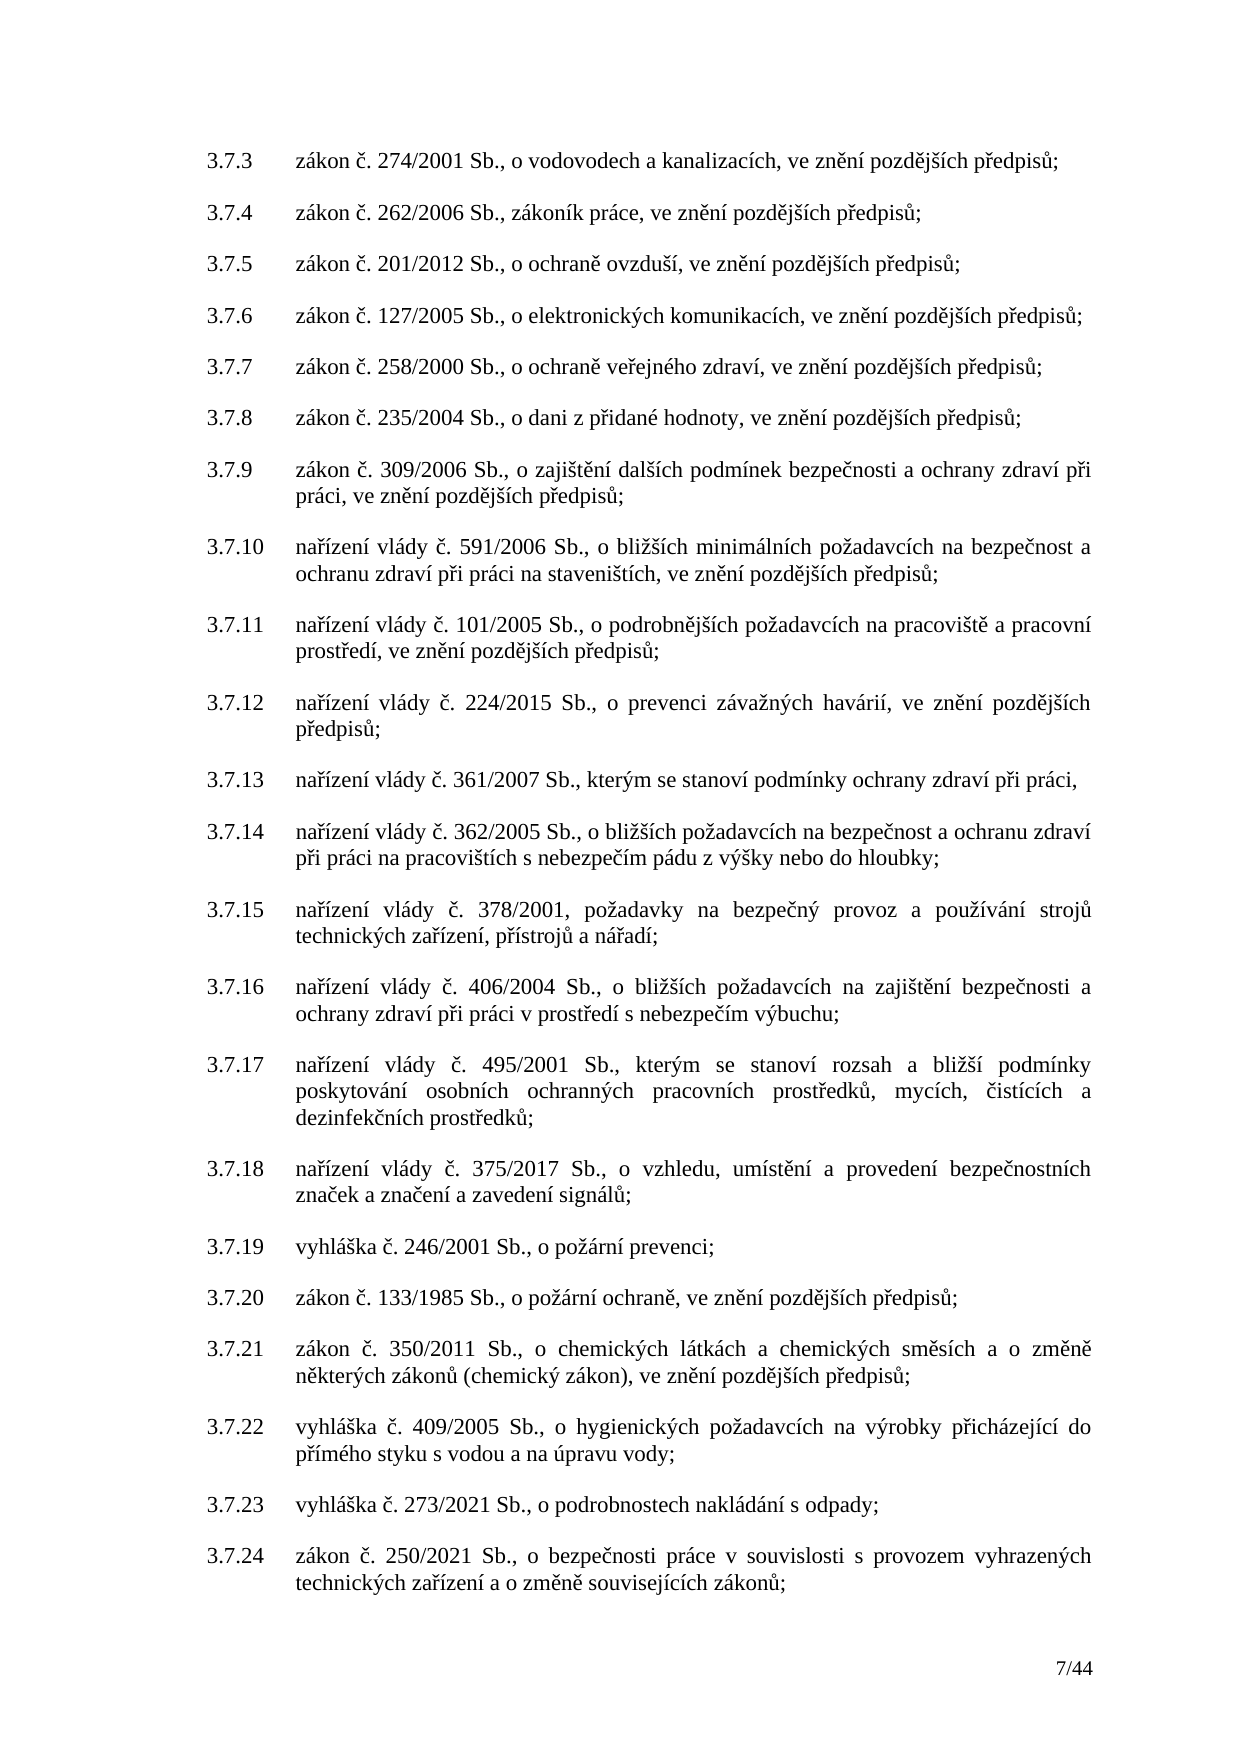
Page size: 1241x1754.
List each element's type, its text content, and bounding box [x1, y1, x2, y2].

text zákon č. 235/2004 Sb., o dani z přidané hodnoty, ve znění pozdějších předpisů; [207, 404, 1093, 431]
text zákon č. 258/2000 Sb., o ochraně veřejného zdraví, ve znění pozdějších předpisů; [207, 353, 1093, 379]
text nařízení vlády č. 361/2007 Sb., kterým se stanoví podmínky ochrany zdraví při práci, [207, 767, 1093, 793]
text nařízení vlády č. 406/2004 Sb., o bližších požadavcích na zajištění bezpečnosti a ochrany zdraví při práci v prostředí s nebezpečím výbuchu; [207, 973, 1093, 1026]
text zákon č. 309/2006 Sb., o zajištění dalších podmínek bezpečnosti a ochrany zdraví při práci, ve znění pozdějších předpisů; [207, 456, 1093, 508]
text nařízení vlády č. 375/2017 Sb., o vzhledu, umístění a provedení bezpečnostních značek a značení a zavedení signálů; [207, 1155, 1093, 1208]
text nařízení vlády č. 495/2001 Sb., kterým se stanoví rozsah a bližší podmínky poskytování osobních ochranných pracovních prostředků, mycích, čistících a dezinfekčních prostředků; [207, 1051, 1093, 1130]
text zákon č. 201/2012 Sb., o ochraně ovzduší, ve znění pozdějších předpisů; [207, 250, 1093, 277]
text vyhláška č. 246/2001 Sb., o požární prevenci; [207, 1233, 1093, 1259]
text nařízení vlády č. 378/2001, požadavky na bezpečný provoz a používání strojů technických zařízení, přístrojů a nářadí; [207, 896, 1093, 948]
text zákon č. 133/1985 Sb., o požární ochraně, ve znění pozdějších předpisů; [207, 1284, 1093, 1311]
text zákon č. 274/2001 Sb., o vodovodech a kanalizacích, ve znění pozdějších předpisů; [207, 148, 1093, 174]
text vyhláška č. 409/2005 Sb., o hygienických požadavcích na výrobky přicházející do přímého styku s vodou a na úpravu vody; [207, 1413, 1093, 1466]
text nařízení vlády č. 101/2005 Sb., o podrobnějších požadavcích na pracoviště a pracovní prostředí, ve znění pozdějších předpisů; [207, 611, 1093, 664]
text zákon č. 350/2011 Sb., o chemických látkách a chemických směsích a o změně některých zákonů (chemický zákon), ve znění pozdějších předpisů; [207, 1336, 1093, 1388]
text vyhláška č. 273/2021 Sb., o podrobnostech nakládání s odpady; [207, 1491, 1093, 1517]
text nařízení vlády č. 591/2006 Sb., o bližších minimálních požadavcích na bezpečnost a ochranu zdraví při práci na staveništích, ve znění pozdějších předpisů; [207, 533, 1093, 586]
text zákon č. 262/2006 Sb., zákoník práce, ve znění pozdějších předpisů; [207, 199, 1093, 225]
text nařízení vlády č. 362/2005 Sb., o bližších požadavcích na bezpečnost a ochranu zdraví při práci na pracovištích s nebezpečím pádu z výšky nebo do hloubky; [207, 818, 1093, 871]
text nařízení vlády č. 224/2015 Sb., o prevenci závažných havárií, ve znění pozdějších předpisů; [207, 689, 1093, 742]
text zákon č. 250/2021 Sb., o bezpečnosti práce v souvislosti s provozem vyhrazených technických zařízení a o změně souvisejících zákonů; [207, 1542, 1093, 1595]
text zákon č. 127/2005 Sb., o elektronických komunikacích, ve znění pozdějších předpisů; [207, 302, 1093, 328]
